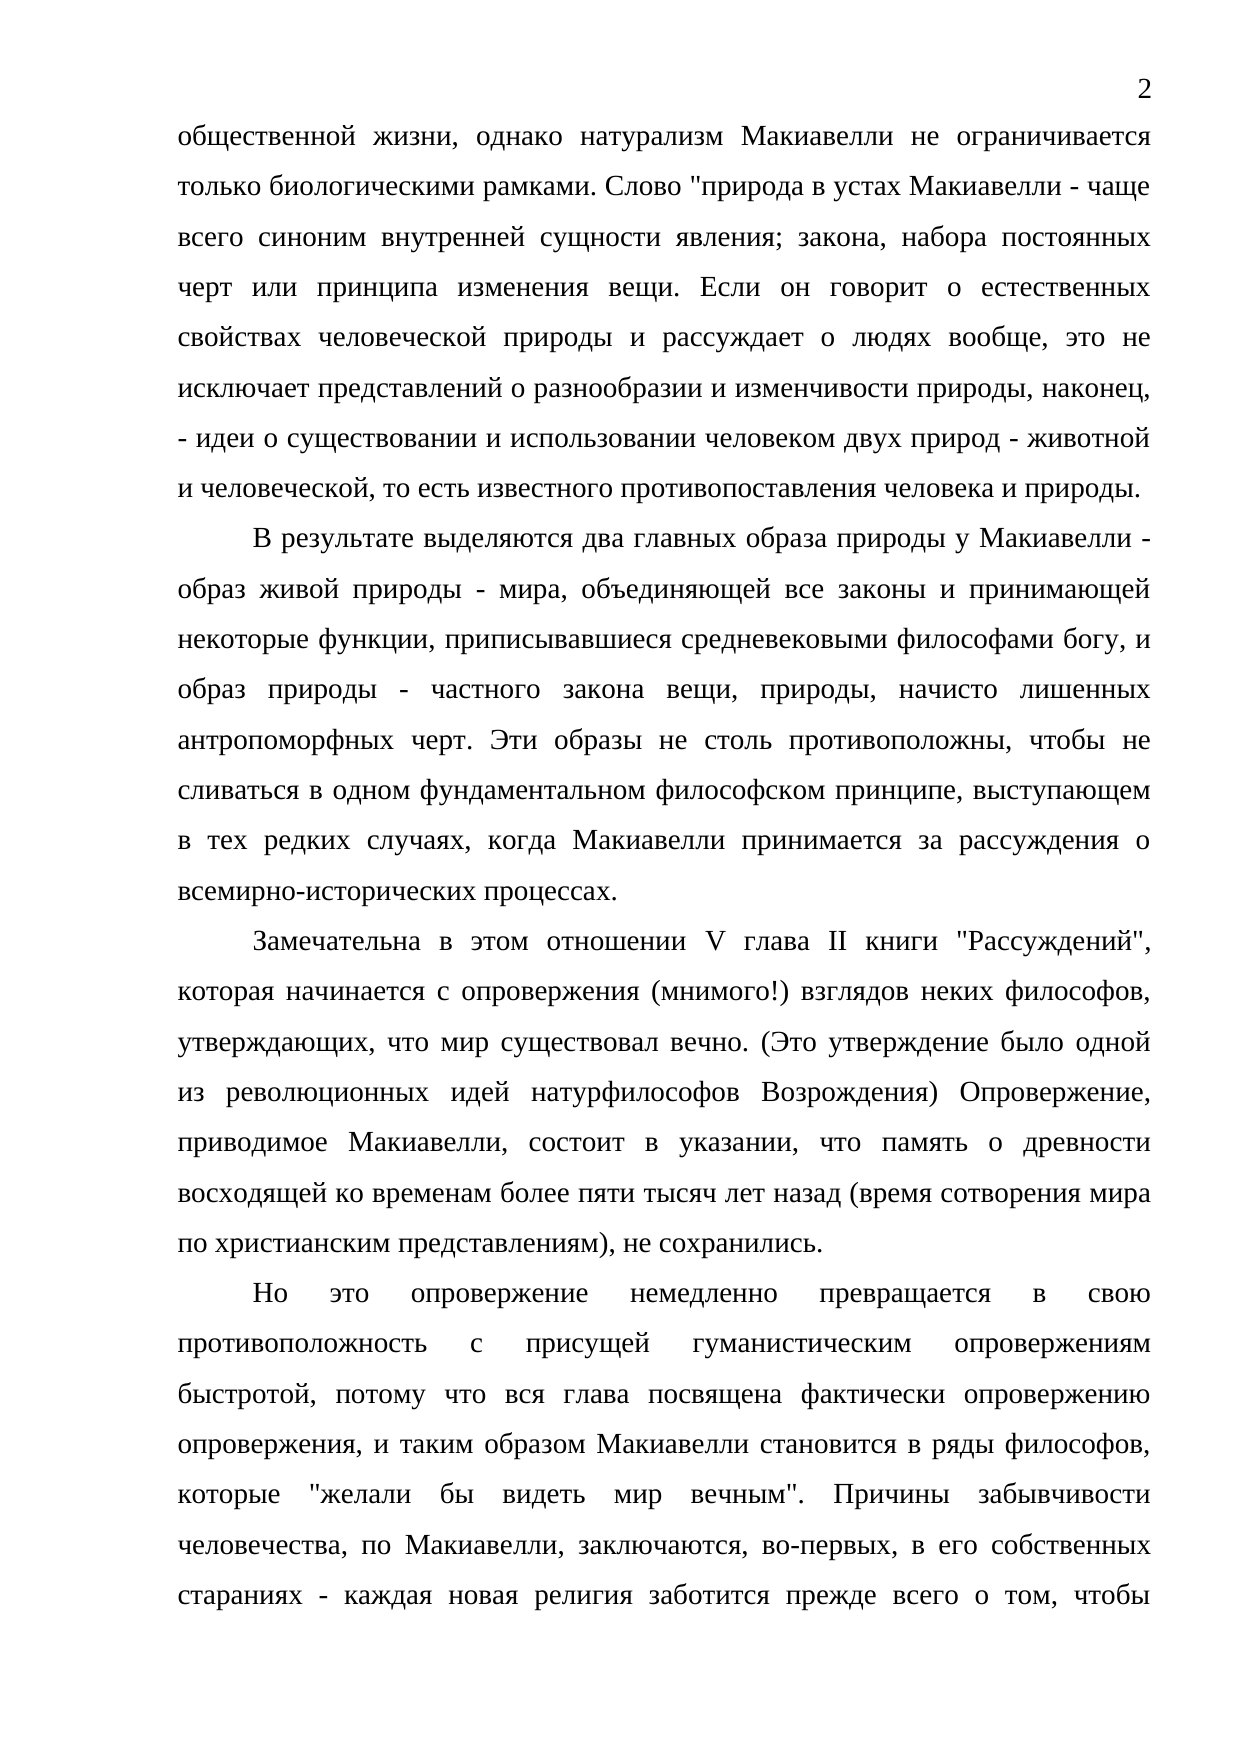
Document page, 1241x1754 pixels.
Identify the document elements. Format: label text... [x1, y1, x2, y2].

text Замечательна в этом отношении V глава II книги "Рассуждений", которая начинается с опровержения (мнимого!) взглядов неких философов, утверждающих, что мир существовал вечно. (Это утверждение было одной из революционных идей натурфилософов Возрождения) Опровержение, приводимое Макиавелли, состоит в указании, что память о древности восходящей ко временам более пяти тысяч лет назад (время сотворения мира по христианским представлениям), не сохранились. [177, 923, 1152, 1258]
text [177, 118, 1152, 504]
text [177, 1275, 1152, 1611]
text В результате выделяются два главных образа природы у Макиавелли - образ живой природы - мира, объединяющей все законы и принимающей некоторые функции, приписывавшиеся средневековыми философами богу, и образ природы - частного закона вещи, природы, начисто лишенных антропоморфных черт. Эти образы не столь противоположны, чтобы не сливаться в одном фундаментальном философском принципе, выступающем в тех редких случаях, когда Макиавелли принимается за рассуждения о всемирно-исторических процессах. [177, 521, 1152, 906]
